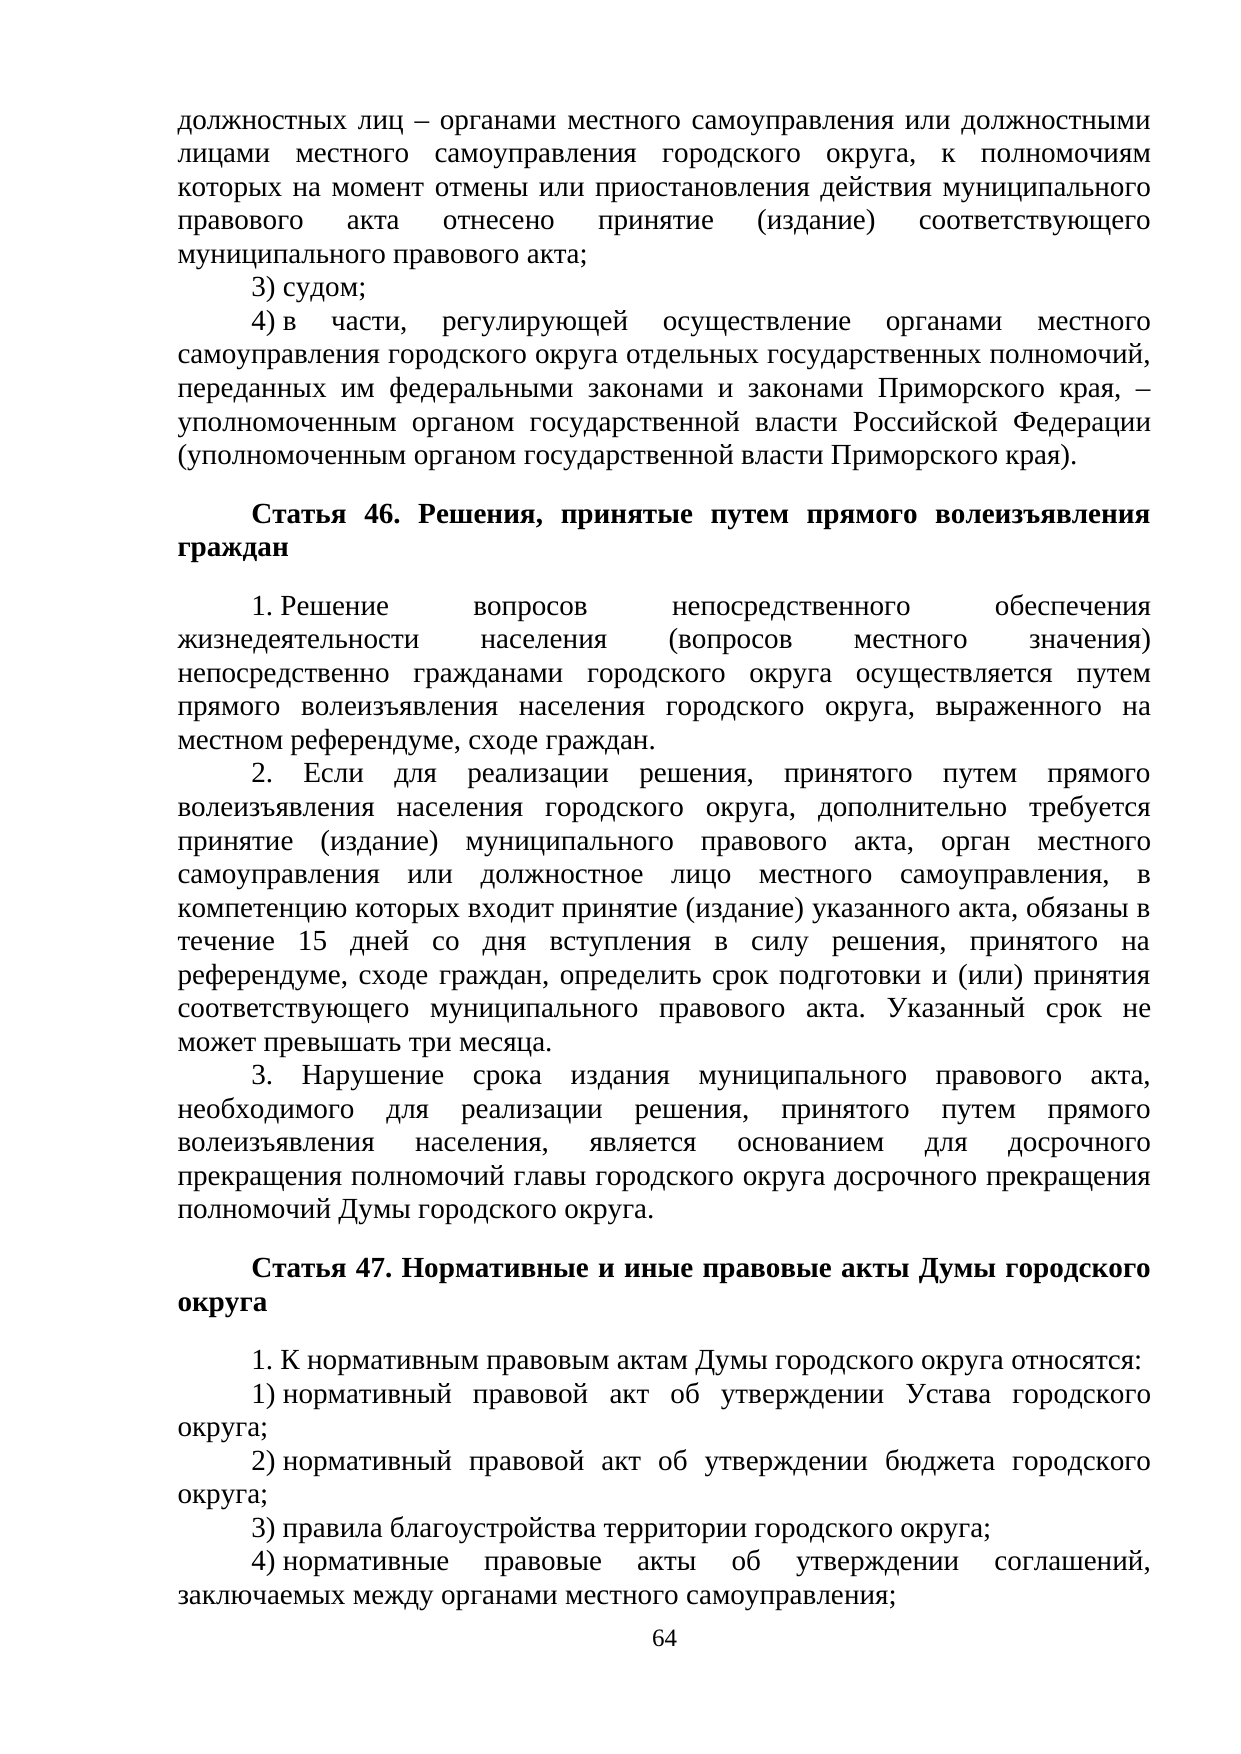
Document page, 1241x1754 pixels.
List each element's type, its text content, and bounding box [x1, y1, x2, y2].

text 3) судом; [177, 269, 1152, 303]
text 1. К нормативным правовым актам Думы городского округа относятся: [177, 1342, 1152, 1376]
text 2) нормативный правовой акт об утверждении бюджета городского округа; [177, 1443, 1152, 1510]
text 2. Если для реализации решения, принятого путем прямого волеизъявления населения городского округа, дополнительно требуется принятие (издание) муниципального правового акта, орган местного самоуправления или должностное лицо местного самоуправления, в компетенцию которых входит принятие (издание) указанного акта, обязаны в течение 15 дней со дня вступления в силу решения, принятого на референдуме, сходе граждан, определить срок подготовки и (или) принятия соответствующего муниципального правового акта. Указанный срок не может превышать три месяца. [177, 756, 1152, 1057]
text 3. Нарушение срока издания муниципального правового акта, необходимого для реализации решения, принятого путем прямого волеизъявления населения, является основанием для досрочного прекращения полномочий главы городского округа досрочного прекращения полномочий Думы городского округа. [177, 1057, 1152, 1225]
text 4) нормативные правовые акты об утверждении соглашений, заключаемых между органами местного самоуправления; [177, 1543, 1152, 1611]
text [177, 102, 1152, 269]
text Статья 46. Решения, принятые путем прямого волеизъявления граждан [177, 496, 1152, 563]
text 4) в части, регулирующей осуществление органами местного самоуправления городского округа отдельных государственных полномочий, переданных им федеральными законами и законами Приморского края, – уполномоченным органом государственной власти Российской Федерации (уполномоченным органом государственной власти Приморского края). [177, 303, 1152, 471]
text 1) нормативный правовой акт об утверждении Устава городского округа; [177, 1376, 1152, 1443]
text 3) правила благоустройства территории городского округа; [177, 1510, 1152, 1543]
text Статья 47. Нормативные и иные правовые акты Думы городского округа [177, 1250, 1152, 1317]
text 1. Решение вопросов непосредственного обеспечения жизнедеятельности населения (вопросов местного значения) непосредственно гражданами городского округа осуществляется путем прямого волеизъявления населения городского округа, выраженного на местном референдуме, сходе граждан. [177, 588, 1152, 756]
